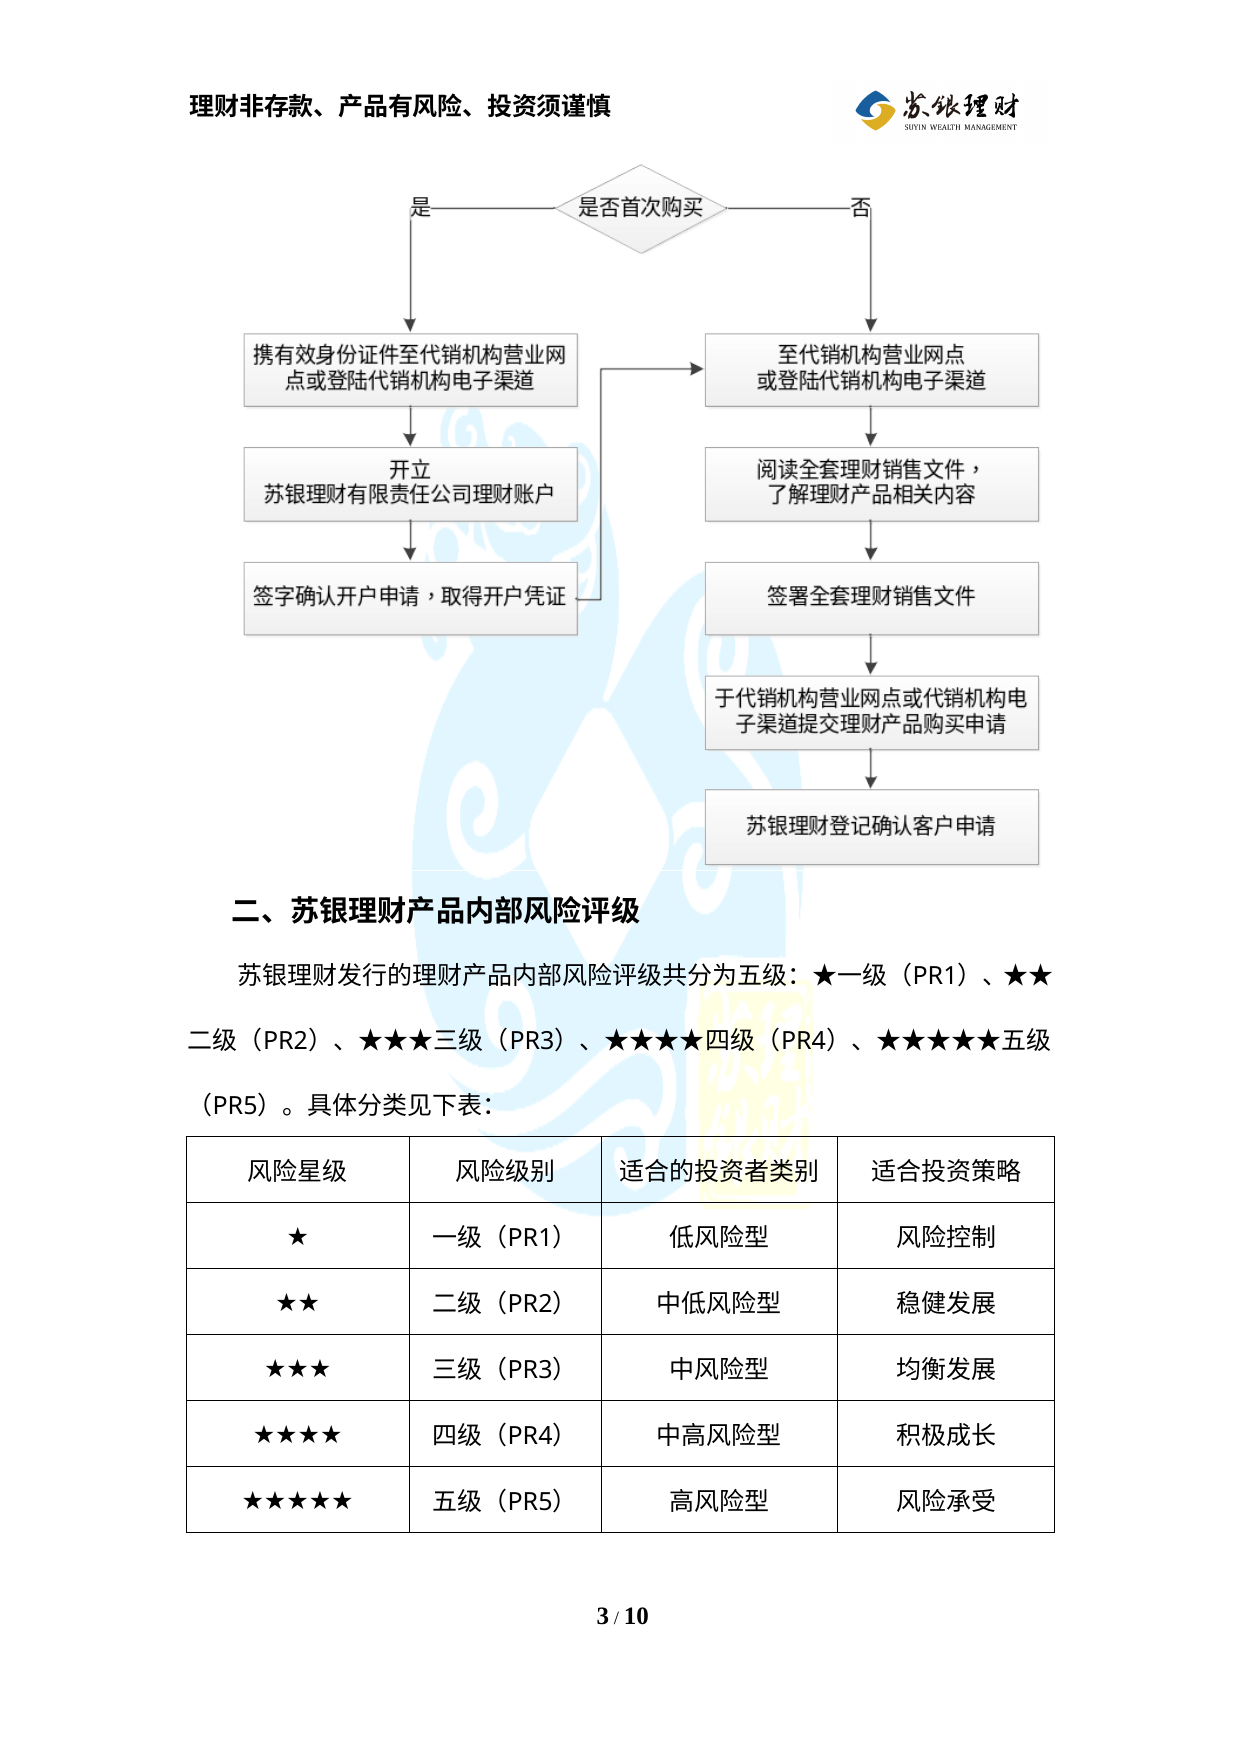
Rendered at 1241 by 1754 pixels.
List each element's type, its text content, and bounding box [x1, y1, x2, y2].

table_cell 积极成长 [838, 1401, 1054, 1466]
table_header 适合的投资者类别 [602, 1137, 837, 1202]
text 二、苏银理财产品内部风险评级 [187, 876, 1053, 941]
text 苏银理财发行的理财产品内部风险评级共分为五级：★一级（PR1）、★★二级（PR2）、★★★三级（PR3）、★★★★四级（PR4）、★★★★★五级（PR5）。具体分类见下表： [187, 941, 1053, 1136]
table_cell 风险承受 [838, 1467, 1054, 1532]
table_cell 中高风险型 [602, 1401, 837, 1466]
table_cell ★★★★★ [187, 1467, 408, 1532]
table_cell 中低风险型 [602, 1269, 837, 1334]
table_header 风险级别 [409, 1137, 601, 1202]
table_cell ★ [187, 1203, 408, 1268]
picture [831, 73, 1049, 143]
table_cell 中风险型 [602, 1335, 837, 1400]
table_cell 均衡发展 [838, 1335, 1054, 1400]
table_cell 二级（PR2） [409, 1269, 601, 1334]
table_header 适合投资策略 [838, 1137, 1054, 1202]
table_cell 一级（PR1） [409, 1203, 601, 1268]
table_cell 稳健发展 [838, 1269, 1054, 1334]
table_cell 四级（PR4） [409, 1401, 601, 1466]
table_cell ★★★★ [187, 1401, 408, 1466]
table_cell 低风险型 [602, 1203, 837, 1268]
table_cell ★★ [187, 1269, 408, 1334]
table_cell 五级（PR5） [409, 1467, 601, 1532]
table_cell 风险控制 [838, 1203, 1054, 1268]
table_header 风险星级 [187, 1137, 408, 1202]
table_cell ★★★ [187, 1335, 408, 1400]
table_cell 高风险型 [602, 1467, 837, 1532]
table_cell 三级（PR3） [409, 1335, 601, 1400]
